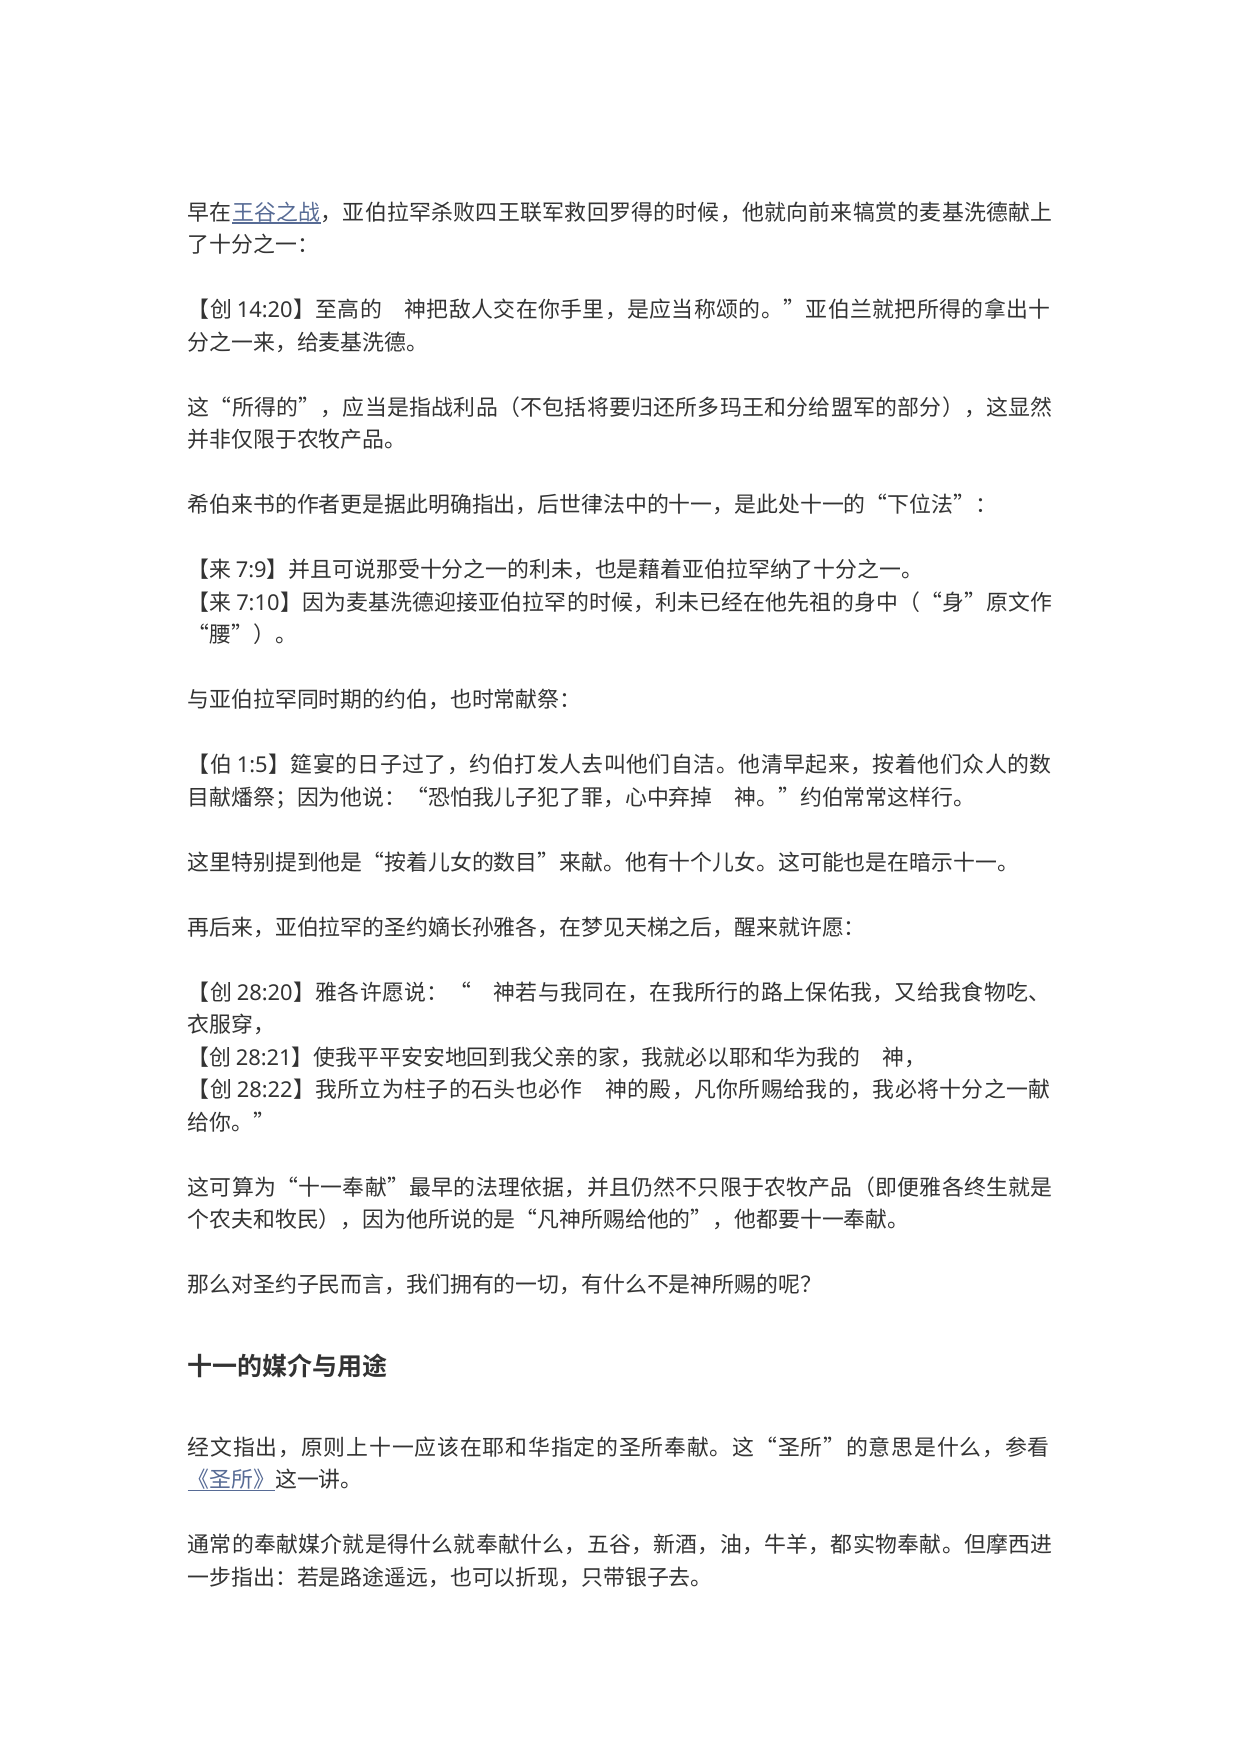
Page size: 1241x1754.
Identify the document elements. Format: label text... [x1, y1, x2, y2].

text 希伯来书的作者更是据此明确指出，后世律法中的十一，是此处十一的“下位法”： [187, 487, 1053, 519]
text 再后来，亚伯拉罕的圣约嫡长孙雅各，在梦见天梯之后，醒来就许愿： [187, 909, 1053, 942]
text 【创28:20】雅各许愿说：“ 神若与我同在，在我所行的路上保佑我，又给我食物吃、衣服穿， [187, 974, 1053, 1039]
text 这“所得的”，应当是指战利品（不包括将要归还所多玛王和分给盟军的部分），这显然并非仅限于农牧产品。 [187, 389, 1053, 454]
text 【创14:20】至高的 神把敌人交在你手里，是应当称颂的。”亚伯兰就把所得的拿出十分之一来，给麦基洗德。 [187, 292, 1053, 357]
text 这可算为“十一奉献”最早的法理依据，并且仍然不只限于农牧产品（即便雅各终生就是个农夫和牧民），因为他所说的是“凡神所赐给他的”，他都要十一奉献。 [187, 1169, 1053, 1234]
text 经文指出，原则上十一应该在耶和华指定的圣所奉献。这“圣所”的意思是什么，参看《圣所》这一讲。 [187, 1429, 1053, 1494]
text 【创28:22】我所立为柱子的石头也必作 神的殿，凡你所赐给我的，我必将十分之一献给你。” [187, 1072, 1053, 1137]
text 这里特别提到他是“按着儿女的数目”来献。他有十个儿女。这可能也是在暗示十一。 [187, 844, 1053, 877]
text 与亚伯拉罕同时期的约伯，也时常献祭： [187, 682, 1053, 714]
text 十一的媒介与用途 [187, 1332, 1053, 1397]
text 【伯1:5】筵宴的日子过了，约伯打发人去叫他们自洁。他清早起来，按着他们众人的数目献燔祭；因为他说：“恐怕我儿子犯了罪，心中弃掉 神。”约伯常常这样行。 [187, 747, 1053, 812]
text 【创28:21】使我平平安安地回到我父亲的家，我就必以耶和华为我的 神， [187, 1039, 1053, 1072]
text 早在王谷之战，亚伯拉罕杀败四王联军救回罗得的时候，他就向前来犒赏的麦基洗德献上了十分之一： [187, 194, 1053, 259]
text 通常的奉献媒介就是得什么就奉献什么，五谷，新酒，油，牛羊，都实物奉献。但摩西进一步指出：若是路途遥远，也可以折现，只带银子去。 [187, 1527, 1053, 1592]
text 【来7:10】因为麦基洗德迎接亚伯拉罕的时候，利未已经在他先祖的身中（“身”原文作“腰”）。 [187, 584, 1053, 649]
text 【来7:9】并且可说那受十分之一的利未，也是藉着亚伯拉罕纳了十分之一。 [187, 552, 1053, 584]
text 那么对圣约子民而言，我们拥有的一切，有什么不是神所赐的呢？ [187, 1267, 1053, 1299]
